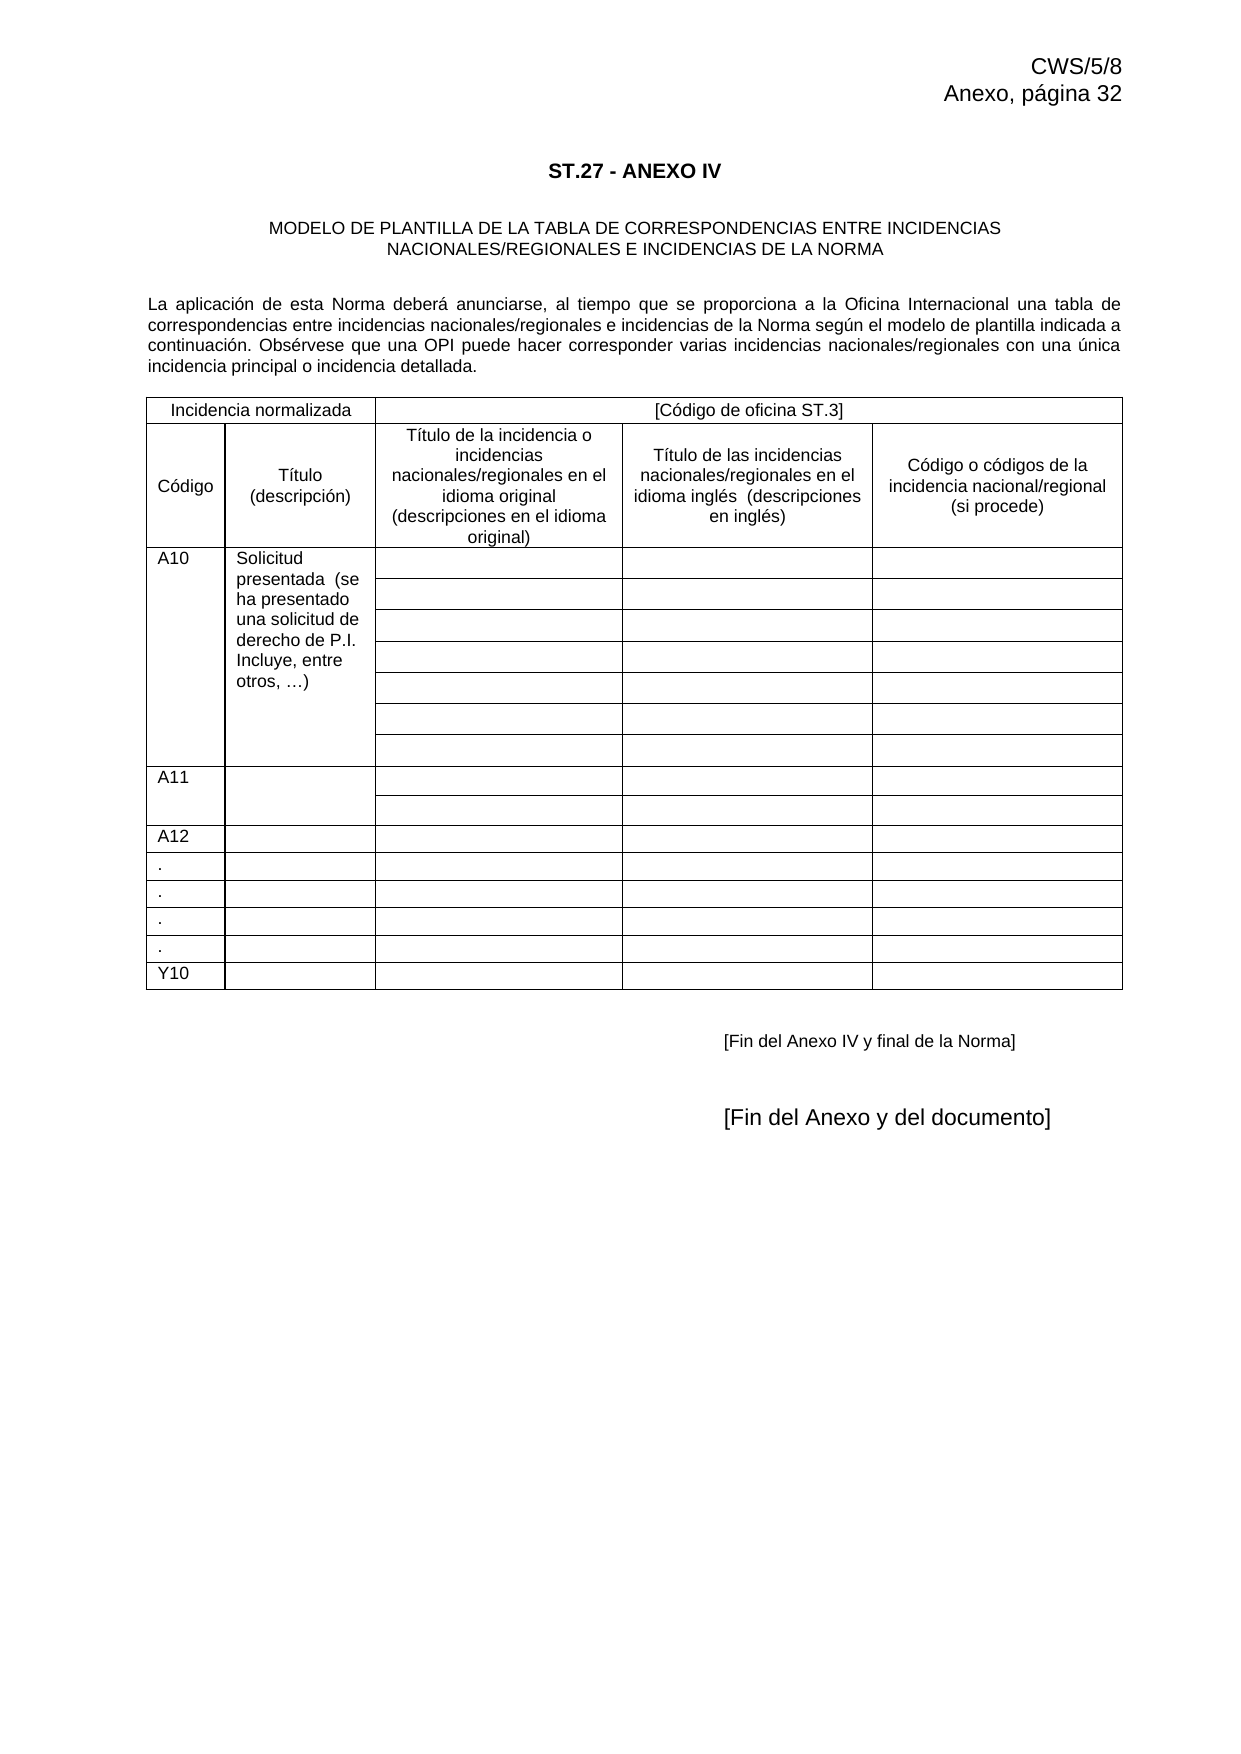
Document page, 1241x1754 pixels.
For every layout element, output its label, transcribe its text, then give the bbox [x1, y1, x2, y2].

table_cell [873, 673, 1122, 703]
table_cell [376, 796, 622, 825]
table_header Incidencia normalizada [147, 398, 375, 423]
table_cell [623, 881, 872, 907]
table_cell Título de la incidencia o incidencias nacionales/regionales en el idioma original (descripciones en el idioma original) [376, 424, 622, 547]
table_cell [873, 642, 1122, 672]
table_cell [873, 704, 1122, 734]
table_cell [376, 963, 622, 989]
table_cell Título de las incidencias nacionales/regionales en el idioma inglés (descripciones en inglés) [623, 424, 872, 547]
table_cell [376, 610, 622, 641]
list La aplicación de esta Norma deberá anunciarse, al tiempo que se proporciona a la Oficina Internacional una tabla de correspondencias entre incidencias nacionales/regionales e incidencias de la Norma según el modelo de plantilla indicada a continuación. Obsérvese que una OPI puede hacer corresponder varias incidencias nacionales/regionales con una única incidencia principal o incidencia detallada. [148, 294, 1122, 376]
table_cell [376, 936, 622, 962]
table_cell [376, 826, 622, 852]
table_cell [226, 853, 375, 880]
table_cell [873, 826, 1122, 852]
table_cell [623, 735, 872, 766]
table_cell [873, 767, 1122, 795]
table_cell [623, 610, 872, 641]
table_cell [376, 704, 622, 734]
text [Fin del Anexo IV y final de la Norma] [724, 1031, 1122, 1052]
table_cell [623, 579, 872, 609]
table_cell [623, 853, 872, 880]
table_cell Título (descripción) [226, 424, 375, 547]
table_cell . [147, 881, 224, 907]
table_cell [873, 963, 1122, 989]
table_cell . [147, 908, 224, 934]
table_cell A12 [147, 826, 224, 852]
subtitle MODELo de plantilla DE la tabla de correspondencias entre incidencias NAcionales/RegioNales e incidencias DE LA NORMA [266, 218, 1004, 259]
table_cell [623, 908, 872, 934]
table_cell [226, 963, 375, 989]
table_cell [873, 796, 1122, 825]
table_cell [623, 826, 872, 852]
table_cell [623, 963, 872, 989]
table_cell [226, 908, 375, 934]
table_cell [376, 767, 622, 795]
table_cell [376, 548, 622, 578]
table_cell [376, 642, 622, 672]
table_cell [873, 881, 1122, 907]
table_cell [873, 610, 1122, 641]
table_cell [376, 881, 622, 907]
table_cell [376, 673, 622, 703]
table_cell [376, 735, 622, 766]
table_cell [623, 673, 872, 703]
table_cell . [147, 853, 224, 880]
table_cell [226, 881, 375, 907]
table_cell [623, 548, 872, 578]
table_cell [873, 579, 1122, 609]
table_cell [873, 853, 1122, 880]
table_cell [623, 796, 872, 825]
table_cell A11 [147, 767, 224, 825]
table_cell [873, 936, 1122, 962]
subtitle ST.27 - ANEXO IV [148, 158, 1122, 182]
table_cell Y10 [147, 963, 224, 989]
table_cell Solicitud presentada (se ha presentado una solicitud de derecho de P.I. Incluye, entre otros, …) [226, 548, 375, 766]
table_cell [873, 908, 1122, 934]
table_header [Código de oficina ST.3] [376, 398, 1122, 423]
table_cell [226, 826, 375, 852]
table_cell [873, 735, 1122, 766]
table_cell [226, 767, 375, 825]
table_cell [376, 853, 622, 880]
table_cell [623, 704, 872, 734]
table_cell [376, 579, 622, 609]
table_cell Código o códigos de la incidencia nacional/regional (si procede) [873, 424, 1122, 547]
table_cell [623, 642, 872, 672]
table_cell [623, 767, 872, 795]
text [Fin del Anexo y del documento] [724, 1104, 1122, 1131]
table_cell [376, 908, 622, 934]
table_cell [873, 548, 1122, 578]
table_cell Código [147, 424, 224, 547]
table_cell . [147, 936, 224, 962]
table_cell [623, 936, 872, 962]
table_cell [226, 936, 375, 962]
table_cell A10 [147, 548, 224, 766]
